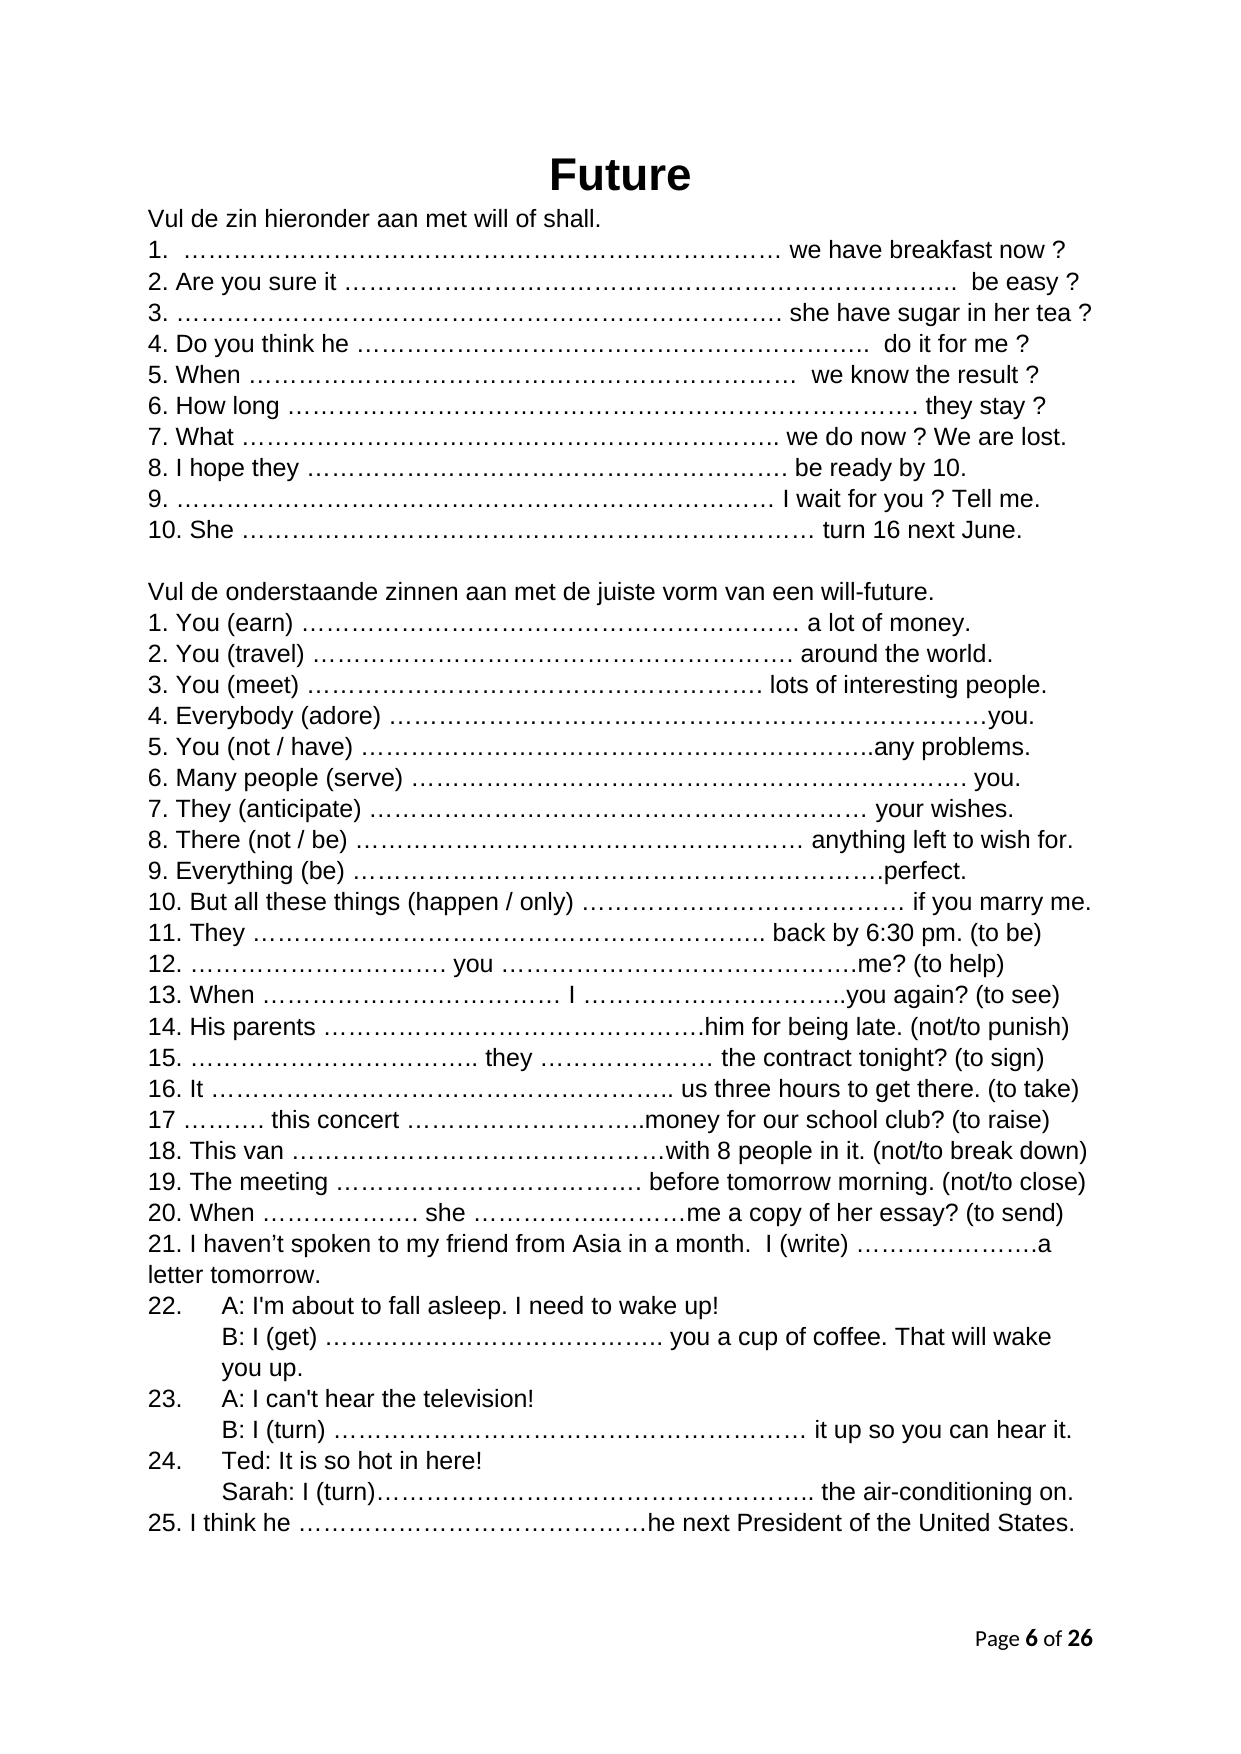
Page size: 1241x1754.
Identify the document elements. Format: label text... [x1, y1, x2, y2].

text 14. His parents ……………………………………….him for being late. (not/to punish) [148, 1012, 1093, 1040]
text 24. Ted: It is so hot in here! [148, 1446, 1093, 1475]
text 2. Are you sure it ……………………………………………………………….. be easy ? [148, 267, 1093, 295]
text 5. You (not / have) ……………………………………………………..any problems. [148, 732, 1093, 761]
text 3. You (meet) ………………………………………………. lots of interesting people. [148, 670, 1093, 699]
text 9. Everything (be) ……………………………………………………….perfect. [148, 856, 1093, 885]
text 9. ……………………………………………………………… I wait for you ? Tell me. [148, 484, 1093, 513]
text Future [148, 148, 1093, 200]
text 3. ………………………………………………………………. she have sugar in her tea ? [148, 298, 1093, 326]
text 11. They …………………………………………………….. back by 6:30 pm. (to be) [148, 918, 1093, 947]
text 20. When ………………. she ……………..………me a copy of her essay? (to send) [148, 1198, 1093, 1227]
text 16. It ……………………………………………….. us three hours to get there. (to take) [148, 1074, 1093, 1102]
text 1. You (earn) …………………………………………………… a lot of money. [148, 608, 1093, 637]
text 25. I think he ……………………………………he next President of the United States. [148, 1508, 1093, 1537]
text 4. Everybody (adore) ………………………………………………………………you. [148, 701, 1093, 730]
text Vul de onderstaande zinnen aan met de juiste vorm van een will-future. [148, 577, 1093, 606]
text 17 ………. this concert ………………………..money for our school club? (to raise) [148, 1105, 1093, 1133]
text 7. They (anticipate) …………………………………………………… your wishes. [148, 794, 1093, 823]
text 6. Many people (serve) …………………………………………………………. you. [148, 763, 1093, 792]
text Vul de zin hieronder aan met will of shall. [148, 204, 1093, 233]
text 10. She …………………………………………………………… turn 16 next June. [148, 515, 1093, 544]
text 12. …………………………. you …………………………………….me? (to help) [148, 949, 1093, 978]
text 7. What ……………………………………………………….. we do now ? We are lost. [148, 422, 1093, 451]
text Sarah: I (turn)…………………………………………….. the air-conditioning on. [148, 1477, 1093, 1506]
text 13. When ……………………………… I …………………………..you again? (to see) [148, 981, 1093, 1009]
text 8. There (not / be) ……………………………………………… anything left to wish for. [148, 825, 1093, 854]
text 1. ……………………………………………………………… we have breakfast now ? [148, 236, 1093, 264]
text 21. I haven’t spoken to my friend from Asia in a month. I (write) ………………….a letter tomorrow. [148, 1229, 1093, 1289]
text 2. You (travel) …………………………………………………. around the world. [148, 639, 1093, 668]
text 18. This van ………………………………………with 8 people in it. (not/to break down) [148, 1136, 1093, 1164]
text 5. When ………………………………………………………… we know the result ? [148, 360, 1093, 388]
text B: I (turn) ………………………………………………… it up so you can hear it. [148, 1415, 1093, 1444]
text 23. A: I can't hear the television! [148, 1384, 1093, 1413]
text 19. The meeting ………………………………. before tomorrow morning. (not/to close) [148, 1167, 1093, 1196]
text 15. …………………………….. they ………………… the contract tonight? (to sign) [148, 1043, 1093, 1071]
text 6. How long …………………………………………………………………. they stay ? [148, 391, 1093, 419]
text 10. But all these things (happen / only) ………………………………… if you marry me. [148, 887, 1093, 916]
text B: I (get) ………………………………….. you a cup of coffee. That will wake you up. [148, 1322, 1093, 1382]
text 22. A: I'm about to fall asleep. I need to wake up! [148, 1291, 1093, 1320]
text 4. Do you think he …………………………………………………….. do it for me ? [148, 329, 1093, 357]
text 8. I hope they …………………………………………………. be ready by 10. [148, 453, 1093, 482]
